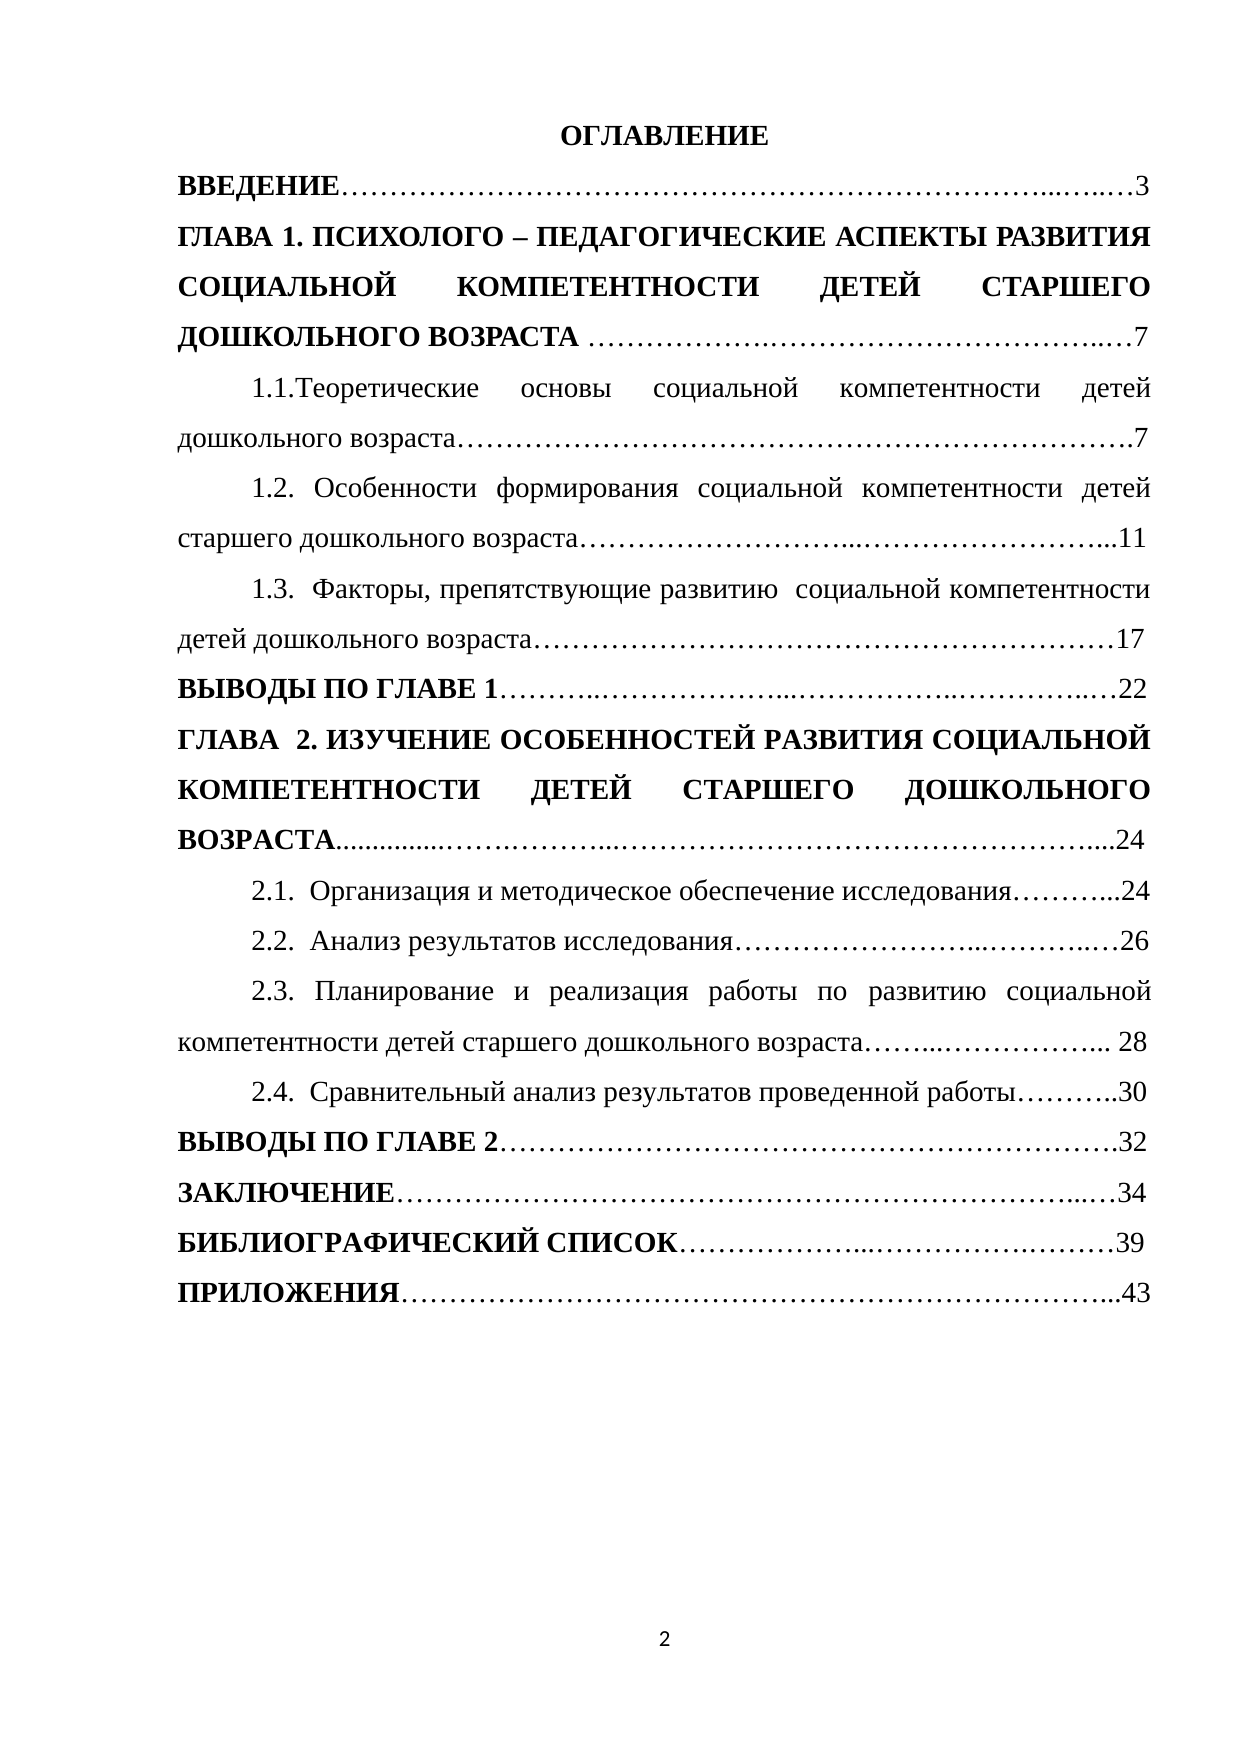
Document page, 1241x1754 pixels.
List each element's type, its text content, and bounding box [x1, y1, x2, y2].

text 2.1. Организация и методическое обеспечение исследования………...24 [177, 873, 1152, 906]
text 1.2. Особенности формирования социальной компетентности детей старшего дошкольного возраста………………………...……………………...11 [177, 470, 1152, 554]
text ВЫВОДЫ ПО ГЛАВЕ 1………..………………...……………..…………..…22 [177, 672, 1152, 705]
text 2.2. Анализ результатов исследования……………………...………..…26 [177, 923, 1152, 957]
text 1.1.Теоретические основы социальной компетентности детей дошкольного возраста…………………………………………………………….7 [177, 370, 1152, 453]
text 1.3. Факторы, препятствующие развитию социальной компетентности детей дошкольного возраста……………………………………………………17 [177, 571, 1152, 655]
text ПРИЛОЖЕНИЯ………………………………………………………………...43 [177, 1275, 1152, 1309]
text ОГЛАВЛЕНИЕ [177, 118, 1152, 152]
text 2.4. Сравнительный анализ результатов проведенной работы………..30 [177, 1074, 1152, 1108]
text 2.3. Планирование и реализация работы по развитию социальной компетентности детей старшего дошкольного возраста……...……………... 28 [177, 973, 1152, 1057]
text ГЛАВА 2. ИЗУЧЕНИЕ ОСОБЕННОСТЕЙ РАЗВИТИЯ СОЦИАЛЬНОЙ КОМПЕТЕНТНОСТИ ДЕТЕЙ СТАРШЕГО ДОШКОЛЬНОГО ВОЗРАСТА...............…….………...…………………………………………....24 [177, 722, 1152, 856]
text БИБЛИОГРАФИЧЕСКИЙ СПИСОК………………...…………….………39 [177, 1225, 1152, 1258]
text ГЛАВА 1. ПСИХОЛОГО – ПЕДАГОГИЧЕСКИЕ АСПЕКТЫ РАЗВИТИЯ СОЦИАЛЬНОЙ КОМПЕТЕНТНОСТИ ДЕТЕЙ СТАРШЕГО ДОШКОЛЬНОГО ВОЗРАСТА ……………….……………………………..…7 [177, 219, 1152, 353]
text ЗАКЛЮЧЕНИЕ……………………………………………………………...…34 [177, 1175, 1152, 1208]
text ВВЕДЕНИЕ………………………………………………………………...…..…3 [177, 168, 1152, 202]
text ВЫВОДЫ ПО ГЛАВЕ 2……………………………………………………….32 [177, 1124, 1152, 1158]
